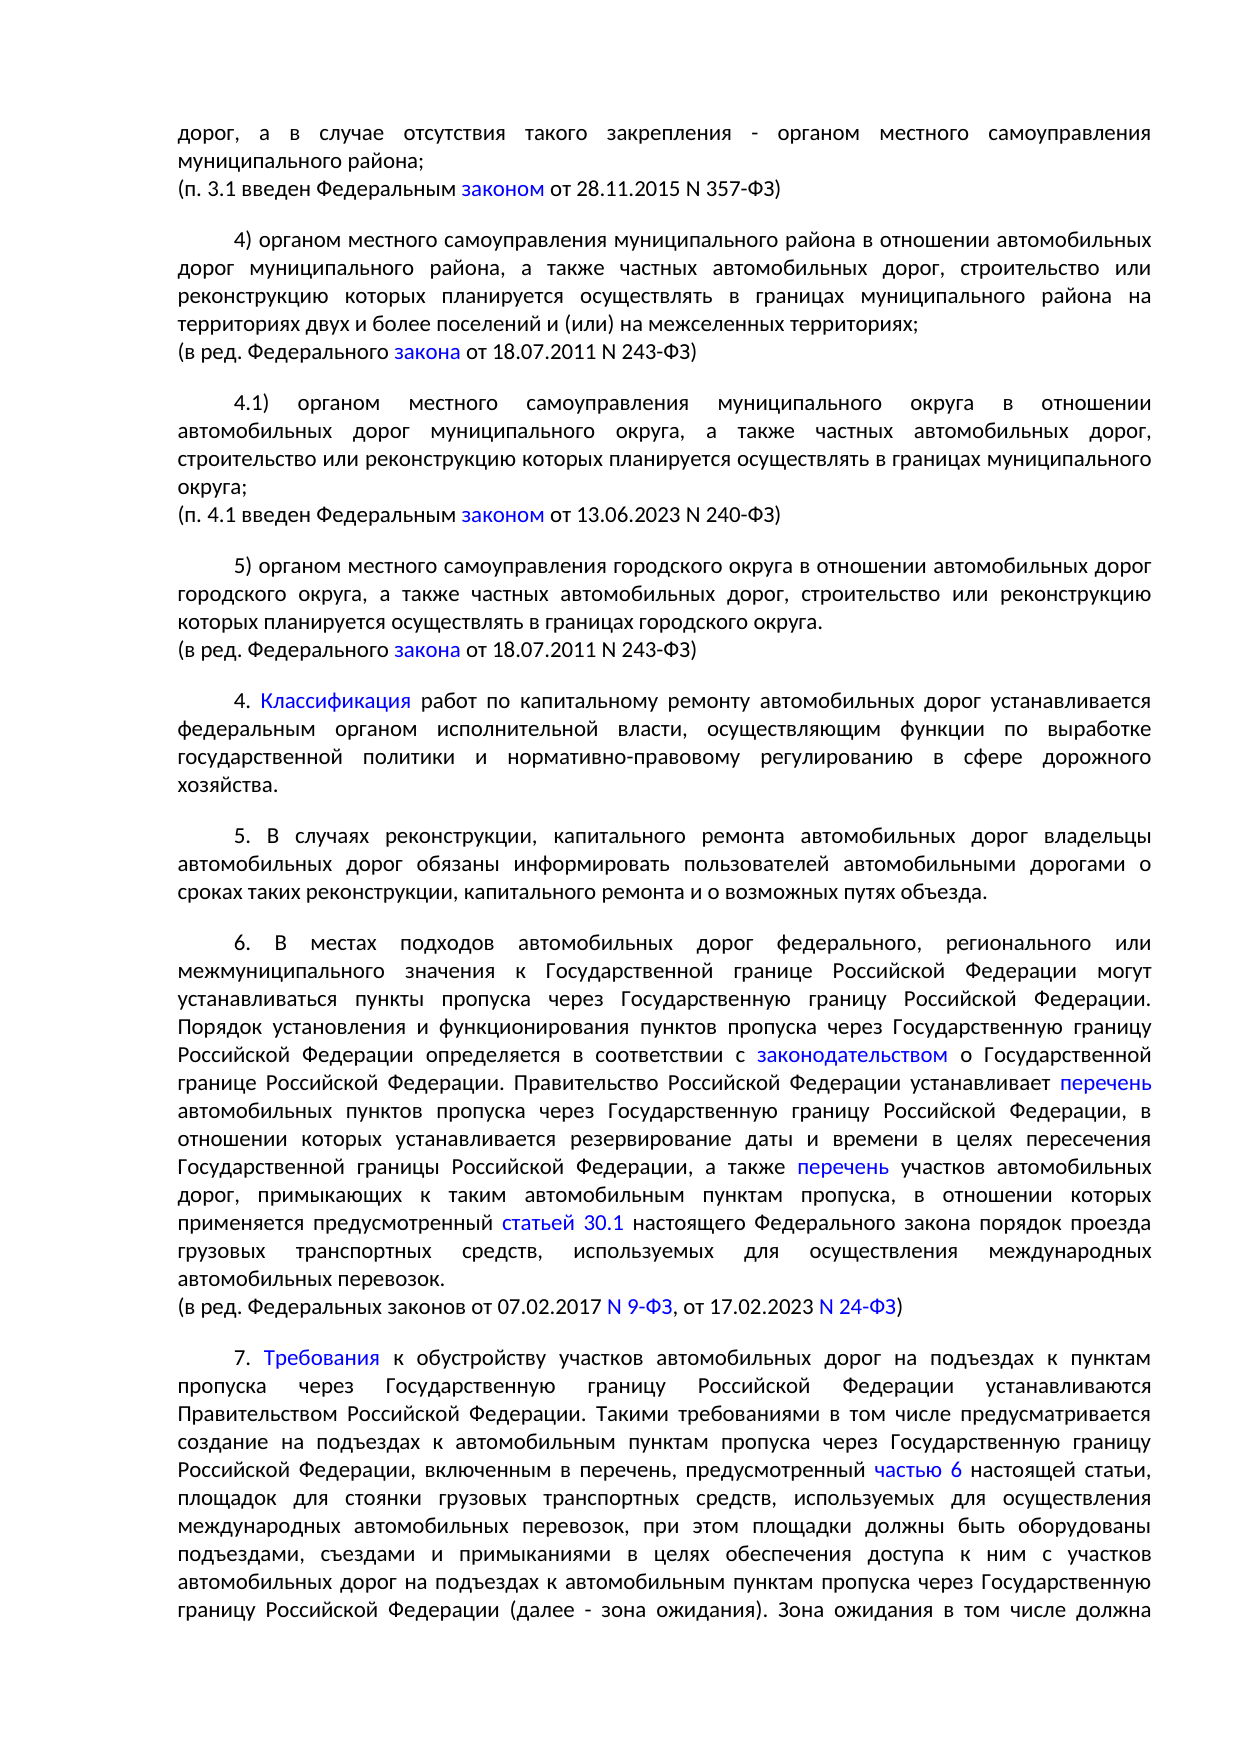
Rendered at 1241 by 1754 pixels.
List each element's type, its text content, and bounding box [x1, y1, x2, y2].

text 5) органом местного самоуправления городского округа в отношении автомобильных дорог городского округа, а также частных автомобильных дорог, строительство или реконструкцию которых планируется осуществлять в границах городского округа. [177, 551, 1152, 635]
text (п. 4.1 введен Федеральным законом от 13.06.2023 N 240-ФЗ) [177, 500, 1152, 528]
text (п. 3.1 введен Федеральным законом от 28.11.2015 N 357-ФЗ) [177, 174, 1152, 202]
text 4) органом местного самоуправления муниципального района в отношении автомобильных дорог муниципального района, а также частных автомобильных дорог, строительство или реконструкцию которых планируется осуществлять в границах муниципального района на территориях двух и более поселений и (или) на межселенных территориях; [177, 225, 1152, 337]
text 5. В случаях реконструкции, капитального ремонта автомобильных дорог владельцы автомобильных дорог обязаны информировать пользователей автомобильными дорогами о сроках таких реконструкции, капитального ремонта и о возможных путях объезда. [177, 821, 1152, 905]
text (в ред. Федерального закона от 18.07.2011 N 243-ФЗ) [177, 337, 1152, 365]
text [177, 1343, 1152, 1623]
text 6. В местах подходов автомобильных дорог федерального, регионального или межмуниципального значения к Государственной границе Российской Федерации могут устанавливаться пункты пропуска через Государственную границу Российской Федерации. Порядок установления и функционирования пунктов пропуска через Государственную границу Российской Федерации определяется в соответствии с законодательством о Государственной границе Российской Федерации. Правительство Российской Федерации устанавливает перечень автомобильных пунктов пропуска через Государственную границу Российской Федерации, в отношении которых устанавливается резервирование даты и времени в целях пересечения Государственной границы Российской Федерации, а также перечень участков автомобильных дорог, примыкающих к таким автомобильным пунктам пропуска, в отношении которых применяется предусмотренный статьей 30.1 настоящего Федерального закона порядок проезда грузовых транспортных средств, используемых для осуществления международных автомобильных перевозок. [177, 928, 1152, 1292]
text 4.1) органом местного самоуправления муниципального округа в отношении автомобильных дорог муниципального округа, а также частных автомобильных дорог, строительство или реконструкцию которых планируется осуществлять в границах муниципального округа; [177, 388, 1152, 500]
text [177, 118, 1152, 174]
text 4. Классификация работ по капитальному ремонту автомобильных дорог устанавливается федеральным органом исполнительной власти, осуществляющим функции по выработке государственной политики и нормативно-правовому регулированию в сфере дорожного хозяйства. [177, 686, 1152, 798]
text (в ред. Федеральных законов от 07.02.2017 N 9-ФЗ, от 17.02.2023 N 24-ФЗ) [177, 1292, 1152, 1320]
text (в ред. Федерального закона от 18.07.2011 N 243-ФЗ) [177, 635, 1152, 663]
